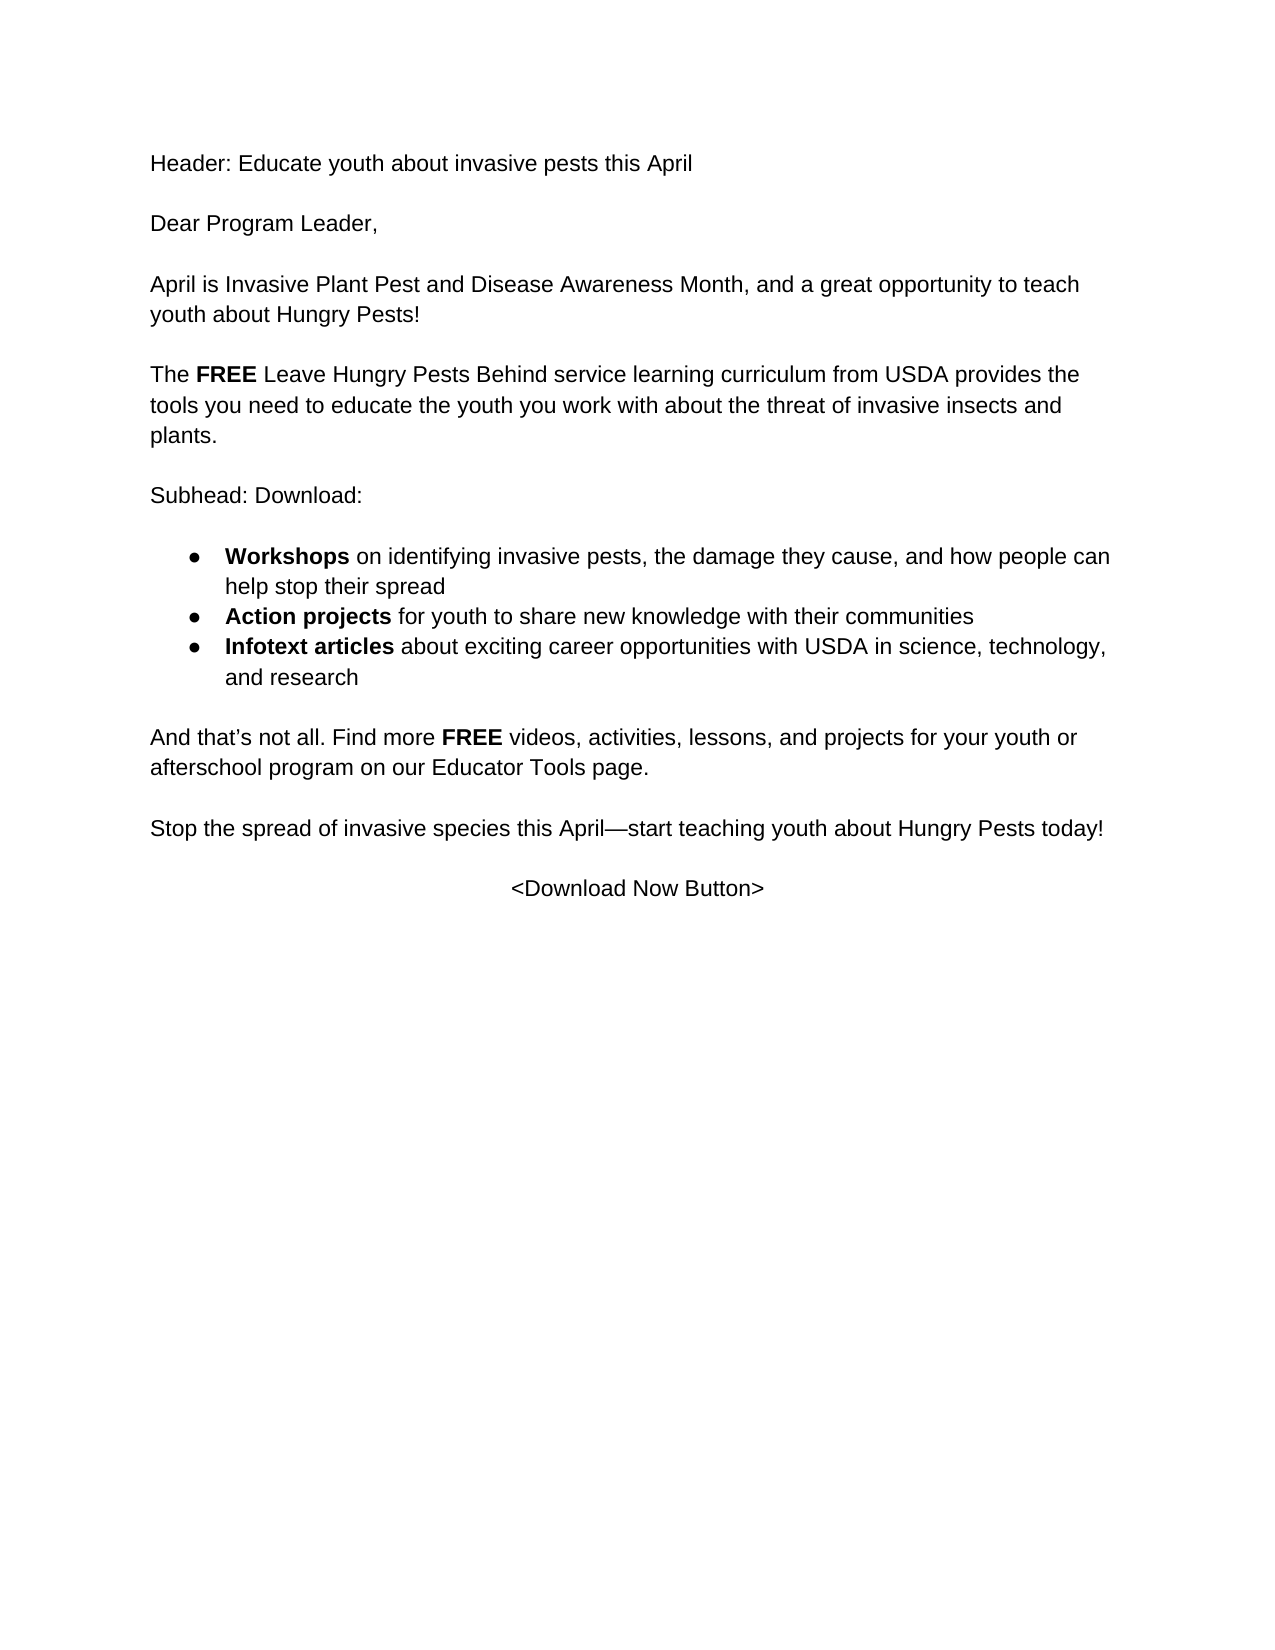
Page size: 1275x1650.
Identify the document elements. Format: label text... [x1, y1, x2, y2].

text Subhead: Download: [150, 482, 1125, 509]
text Stop the spread of invasive species this April—start teaching youth about Hungry Pests today! [150, 814, 1125, 841]
list Infotext articles about exciting career opportunities with USDA in science, technology, and research [187, 633, 1125, 690]
text And that’s not all. Find more FREE videos, activities, lessons, and projects for your youth or afterschool program on our Educator Tools page. [150, 724, 1125, 781]
text Dear Program Leader, [150, 210, 1125, 237]
list Workshops on identifying invasive pests, the damage they cause, and how people can help stop their spread [187, 543, 1125, 599]
text The FREE Leave Hungry Pests Behind service learning curriculum from USDA provides the tools you need to educate the youth you work with about the threat of invasive insects and plants. [150, 361, 1125, 448]
list Action projects for youth to share new knowledge with their communities [187, 603, 1125, 629]
text Header: Educate youth about invasive pests this April [150, 150, 1125, 176]
text <Download Now Button> [150, 875, 1125, 901]
text April is Invasive Plant Pest and Disease Awareness Month, and a great opportunity to teach youth about Hungry Pests! [150, 271, 1125, 327]
